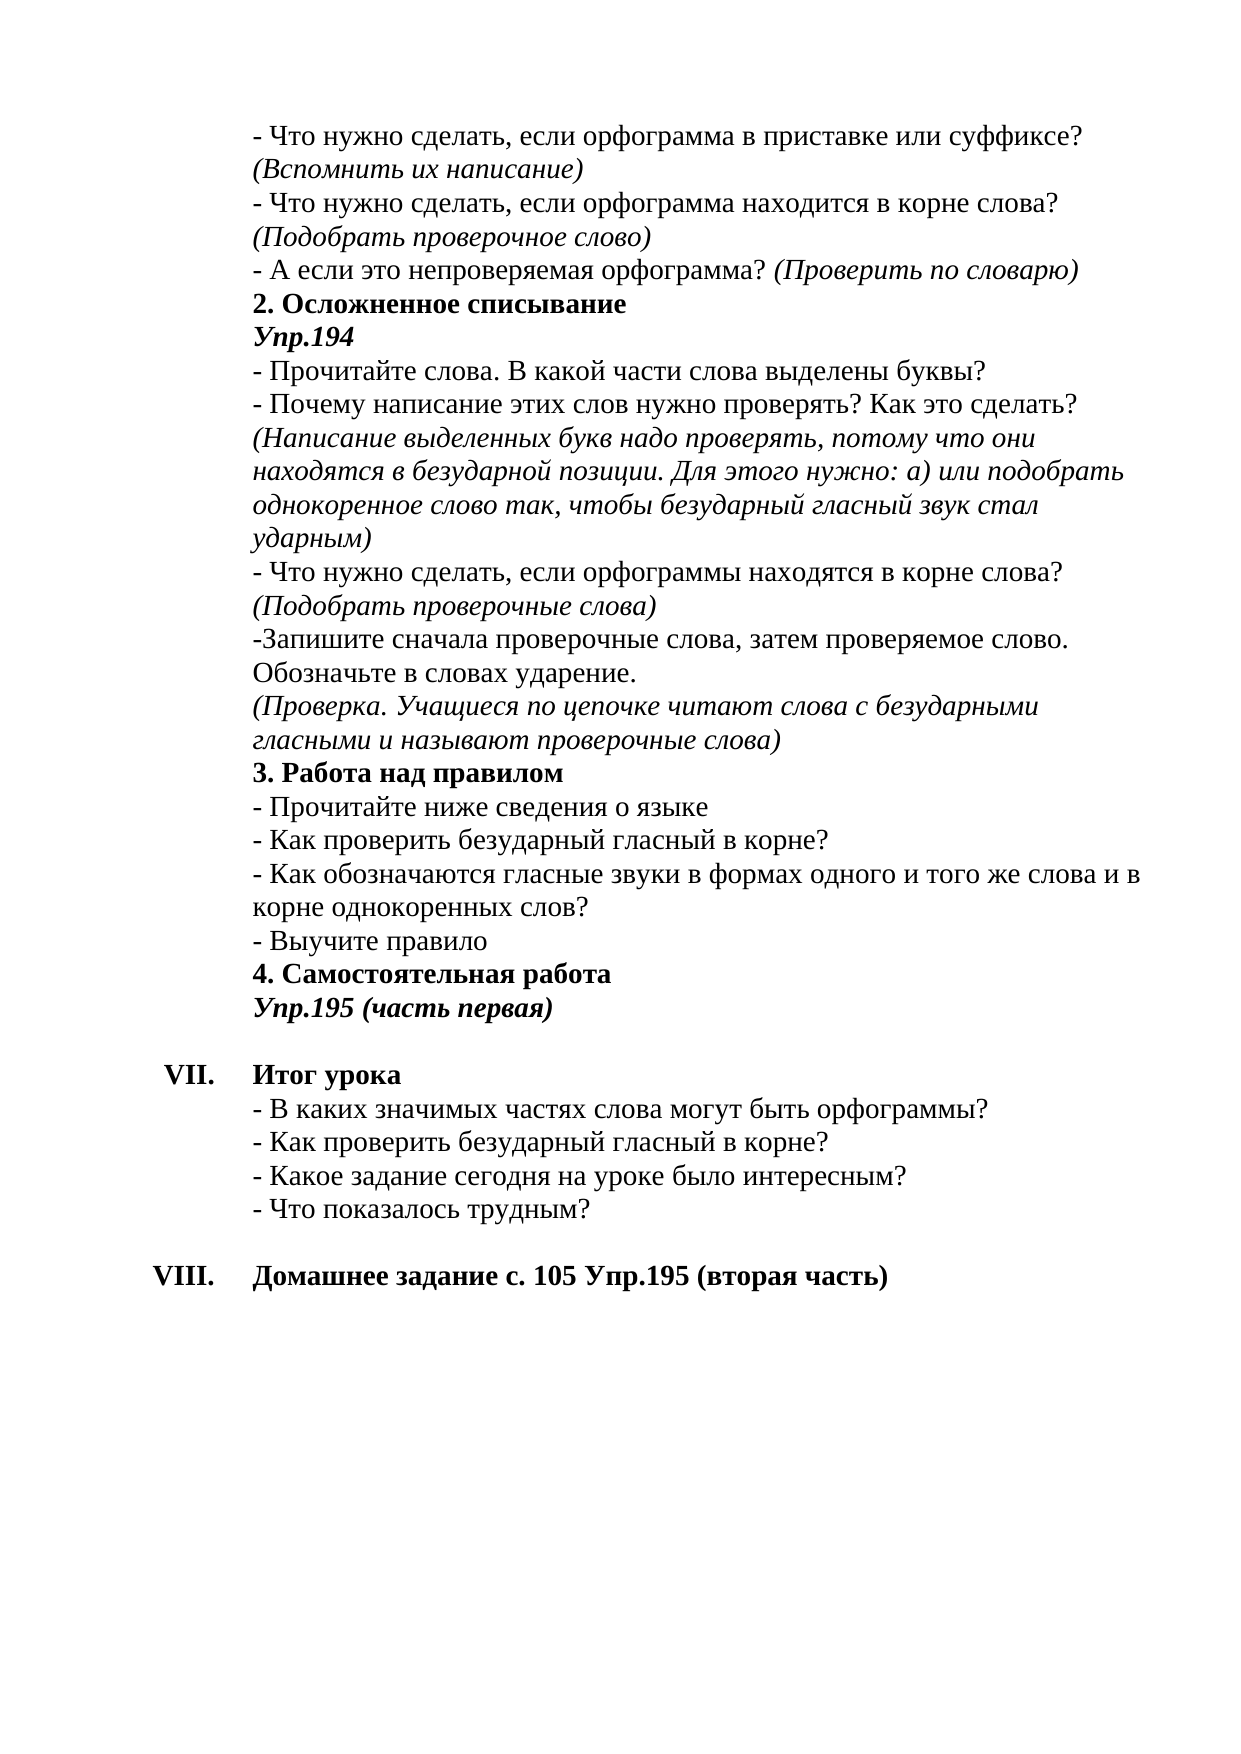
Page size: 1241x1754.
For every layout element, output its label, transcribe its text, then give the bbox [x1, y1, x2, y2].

list - Что показалось трудным? [252, 1191, 1152, 1225]
list - Как проверить безударный гласный в корне? [252, 1124, 1152, 1158]
list 4. Самостоятельная работа [252, 957, 1152, 990]
list - Почему написание этих слов нужно проверять? Как это сделать? [252, 386, 1152, 420]
list - Как обозначаются гласные звуки в формах одного и того же слова и в корне однокоренных слов? [252, 856, 1152, 923]
list - Как проверить безударный гласный в корне? [252, 822, 1152, 856]
list - Прочитайте слова. В какой части слова выделены буквы? [252, 353, 1152, 386]
list Упр.195 (часть первая) [252, 990, 1152, 1024]
list - Какое задание сегодня на уроке было интересным? [252, 1158, 1152, 1191]
list - Прочитайте ниже сведения о языке [252, 789, 1152, 822]
list - Выучите правило [252, 923, 1152, 957]
list - Что нужно сделать, если орфограмма находится в корне слова? (Подобрать проверочное слово) [252, 185, 1152, 252]
list (Проверка. Учащиеся по цепочке читают слова с безударными гласными и называют проверочные слова) [252, 688, 1152, 755]
list - Что нужно сделать, если орфограмма в приставке или суффиксе? (Вспомнить их написание) [252, 118, 1152, 185]
list Упр.194 [252, 319, 1152, 353]
list 2. Осложненное списывание [252, 286, 1152, 319]
list Итог урока [215, 1057, 1152, 1091]
list (Написание выделенных букв надо проверять, потому что они находятся в безударной позиции. Для этого нужно: а) или подобрать однокоренное слово так, чтобы безударный гласный звук стал ударным) [252, 420, 1152, 554]
list 3. Работа над правилом [252, 755, 1152, 789]
list - Что нужно сделать, если орфограммы находятся в корне слова? (Подобрать проверочные слова) [252, 554, 1152, 621]
list - В каких значимых частях слова могут быть орфограммы? [252, 1091, 1152, 1124]
list - А если это непроверяемая орфограмма? (Проверить по словарю) [252, 252, 1152, 286]
list -Запишите сначала проверочные слова, затем проверяемое слово. Обозначьте в словах ударение. [252, 621, 1152, 688]
list Домашнее задание с. 105 Упр.195 (вторая часть) [215, 1258, 1152, 1292]
